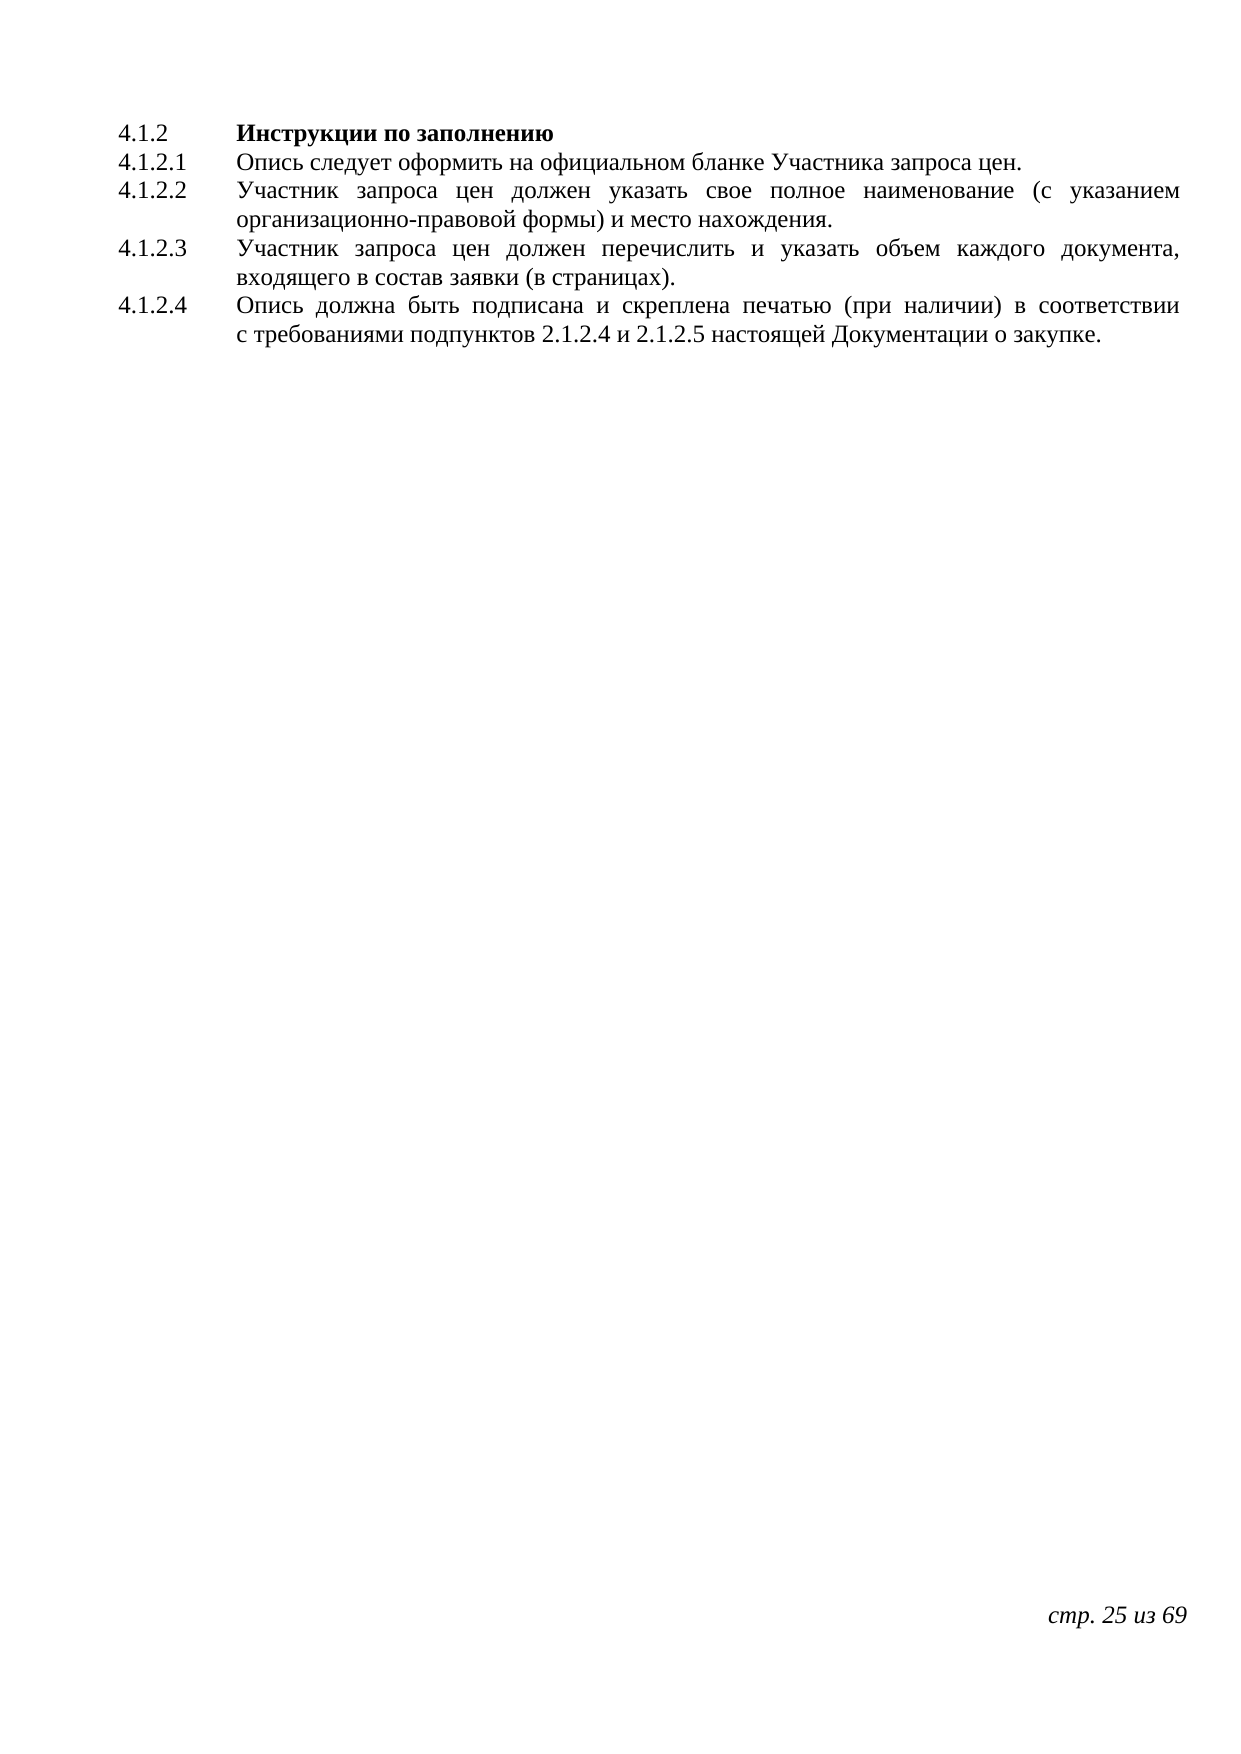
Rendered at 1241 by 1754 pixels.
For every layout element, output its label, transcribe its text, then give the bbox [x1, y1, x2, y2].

text Опись должна быть подписана и скреплена печатью (при наличии) в соответствии с требованиями подпунктов 2.1.2.4 и 2.1.2.5 настоящей Документации о закупке. [118, 291, 1181, 348]
text Участник запроса цен должен указать свое полное наименование (с указанием организационно-правовой формы) и место нахождения. [118, 176, 1181, 233]
text Участник запроса цен должен перечислить и указать объем каждого документа, входящего в состав заявки (в страницах). [118, 233, 1181, 291]
text Инструкции по заполнению [118, 118, 1181, 147]
text Опись следует оформить на официальном бланке Участника запроса цен. [118, 147, 1181, 176]
